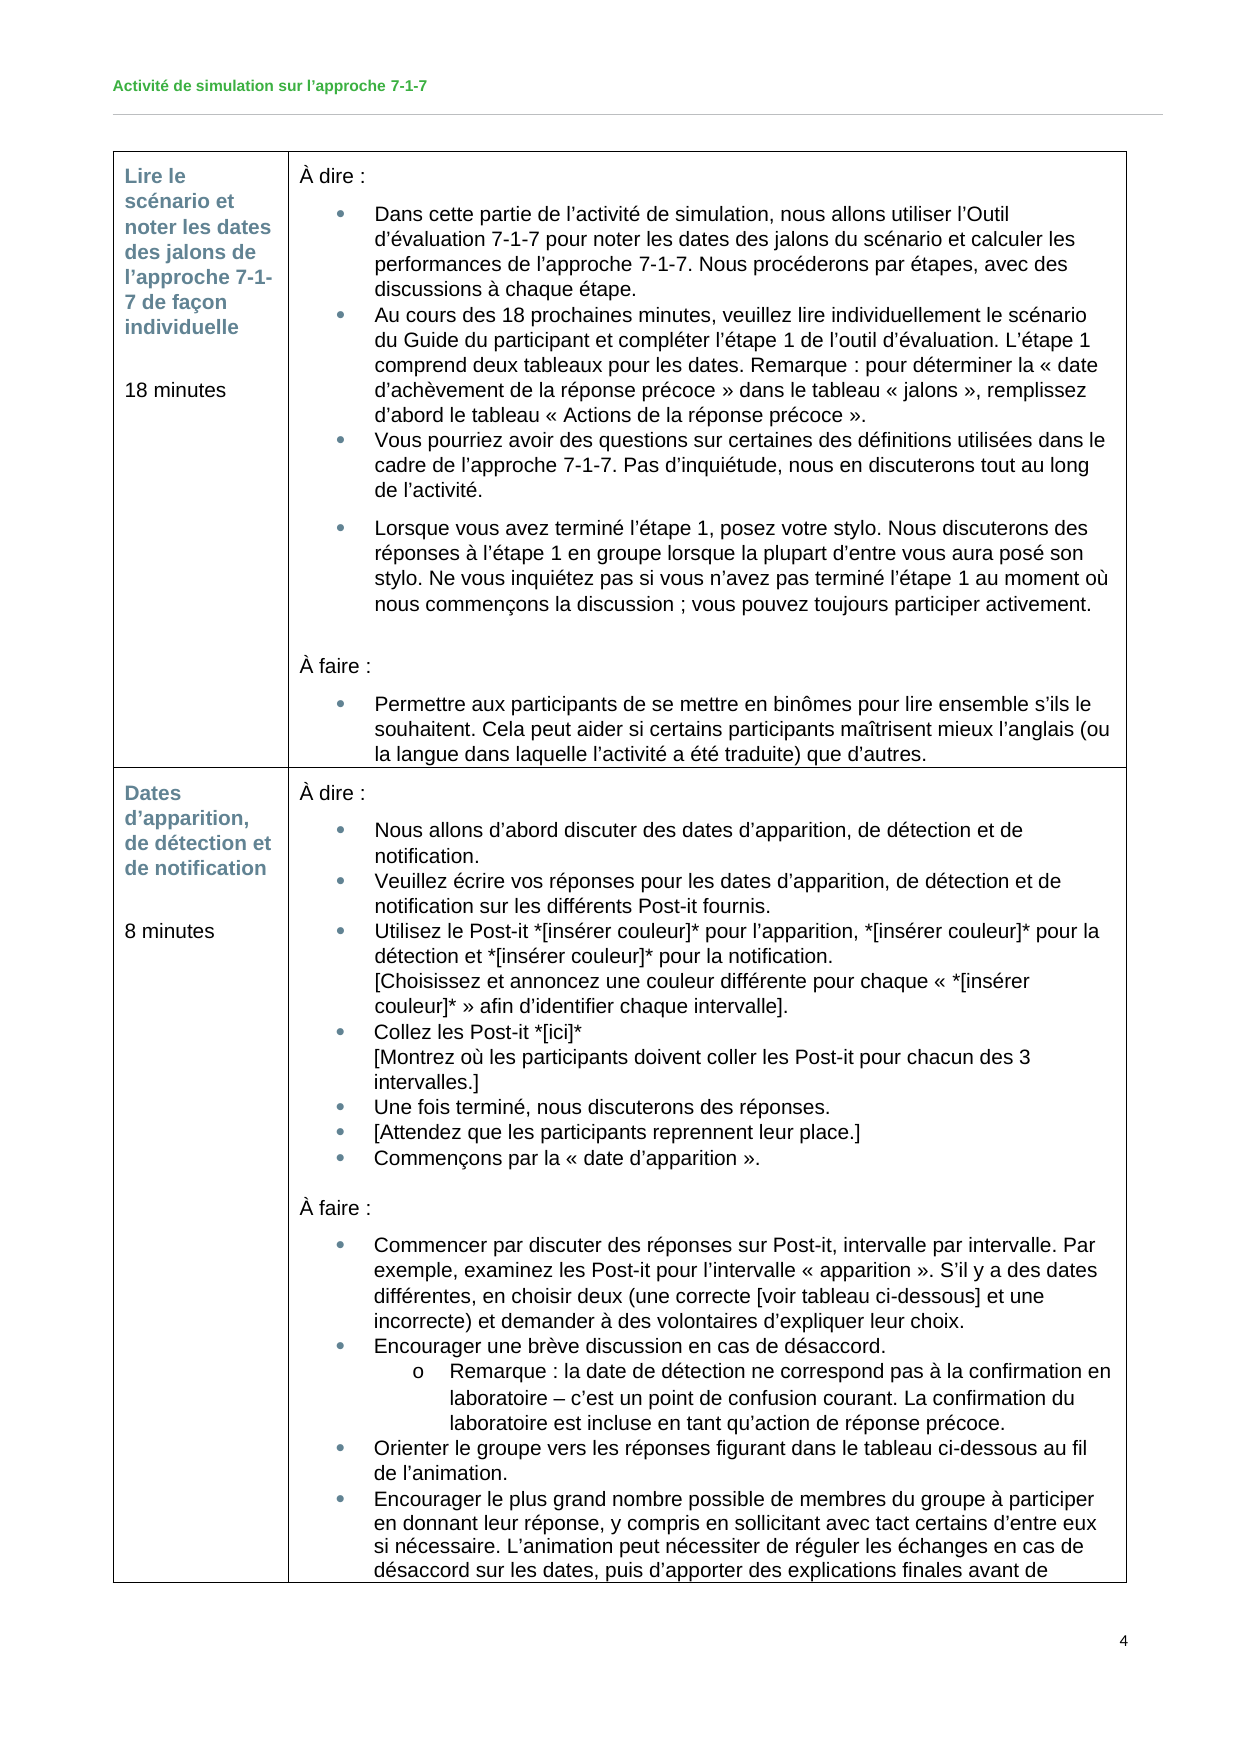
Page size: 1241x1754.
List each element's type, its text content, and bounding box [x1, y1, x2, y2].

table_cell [114, 768, 288, 1582]
table_cell À dire : Dans cette partie de l’activité de simulation, nous allons utiliser l’Outil d’évaluation 7-1-7 pour noter les dates des jalons du scénario et calculer les performances de l’approche 7-1-7. Nous procéderons par étapes, avec des discussions à chaque étape. Au cours des 18 prochaines minutes, veuillez lire individuellement le scénario du Guide du participant et compléter l’étape 1 de l’outil d’évaluation. L’étape 1 comprend deux tableaux pour les dates. Remarque : pour déterminer la « date d’achèvement de la réponse précoce » dans le tableau « jalons », remplissez d’abord le tableau « Actions de la réponse précoce ». Vous pourriez avoir des questions sur certaines des définitions utilisées dans le cadre de l’approche 7-1-7. Pas d’inquiétude, nous en discuterons tout au long de l’activité. Lorsque vous avez terminé l’étape 1, posez votre stylo. Nous discuterons des réponses à l’étape 1 en groupe lorsque la plupart d’entre vous aura posé son stylo. Ne vous inquiétez pas si vous n’avez pas terminé l’étape 1 au moment où nous commençons la discussion ; vous pouvez toujours participer activement. À faire : Permettre aux participants de se mettre en binômes pour lire ensemble s’ils le souhaitent. Cela peut aider si certains participants maîtrisent mieux l’anglais (ou la langue dans laquelle l’activité a été traduite) que d’autres. [289, 152, 1126, 767]
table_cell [289, 768, 1126, 1582]
table_cell Lire le scénario et noter les dates des jalons de l’approche 7-1-7 de façon individuelle 18 minutes [114, 152, 288, 767]
